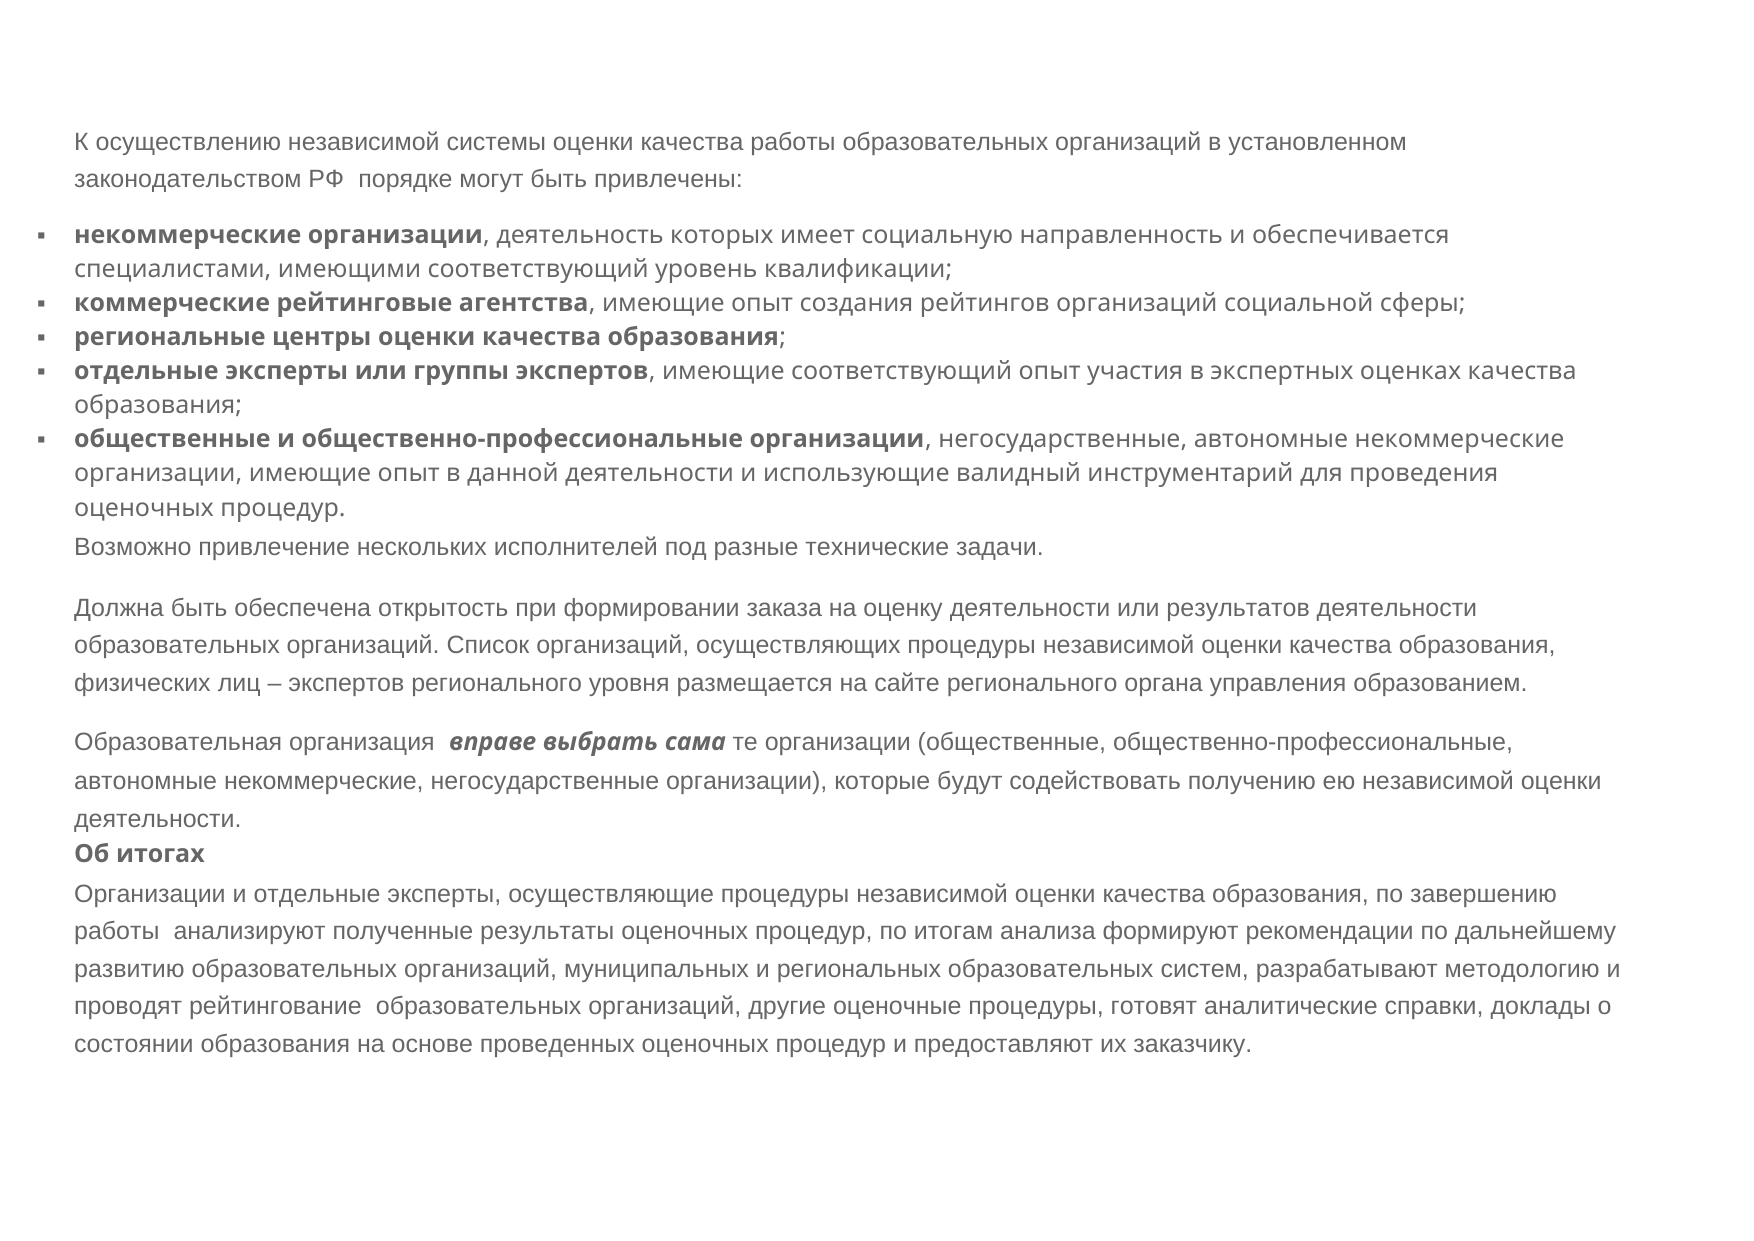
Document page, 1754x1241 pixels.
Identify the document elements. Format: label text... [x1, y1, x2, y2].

text Возможно привлечение нескольких исполнителей под разные технические задачи. [74, 523, 1636, 561]
text Об итогах [74, 833, 1636, 870]
text Организации и отдельные эксперты, осуществляющие процедуры независимой оценки качества образования, по завершению работы анализируют полученные результаты оценочных процедур, по итогам анализа формируют рекомендации по дальнейшему развитию образовательных организаций, муниципальных и региональных образовательных систем, разрабатывают методологию и проводят рейтингование образовательных организаций, другие оценочные процедуры, готовят аналитические справки, доклады о состоянии образования на основе проведенных оценочных процедур и предоставляют их заказчику. [74, 870, 1636, 1058]
text К осуществлению независимой системы оценки качества работы образовательных организаций в установленном законодательством РФ порядке могут быть привлечены: [74, 118, 1636, 193]
list общественные и общественно-профессиональные организации, негосударственные, автономные некоммерческие организации, имеющие опыт в данной деятельности и использующие валидный инструментарий для проведения оценочных процедур. [36, 421, 1636, 523]
text Образовательная организация вправе выбрать сама те организации (общественные, общественно-профессиональные, автономные некоммерческие, негосударственные организации), которые будут содействовать получению ею независимой оценки деятельности. [74, 720, 1636, 833]
list отдельные эксперты или группы экспертов, имеющие соответствующий опыт участия в экспертных оценках качества образования; [36, 353, 1636, 421]
text Должна быть обеспечена открытость при формировании заказа на оценку деятельности или результатов деятельности образовательных организаций. Список организаций, осуществляющих процедуры независимой оценки качества образования, физических лиц – экспертов регионального уровня размещается на сайте регионального органа управления образованием. [74, 584, 1636, 697]
list коммерческие рейтинговые агентства, имеющие опыт создания рейтингов организаций социальной сферы; [36, 285, 1636, 319]
list региональные центры оценки качества образования; [36, 319, 1636, 353]
list некоммерческие организации, деятельность которых имеет социальную направленность и обеспечивается специалистами, имеющими соответствующий уровень квалификации; [36, 217, 1636, 285]
